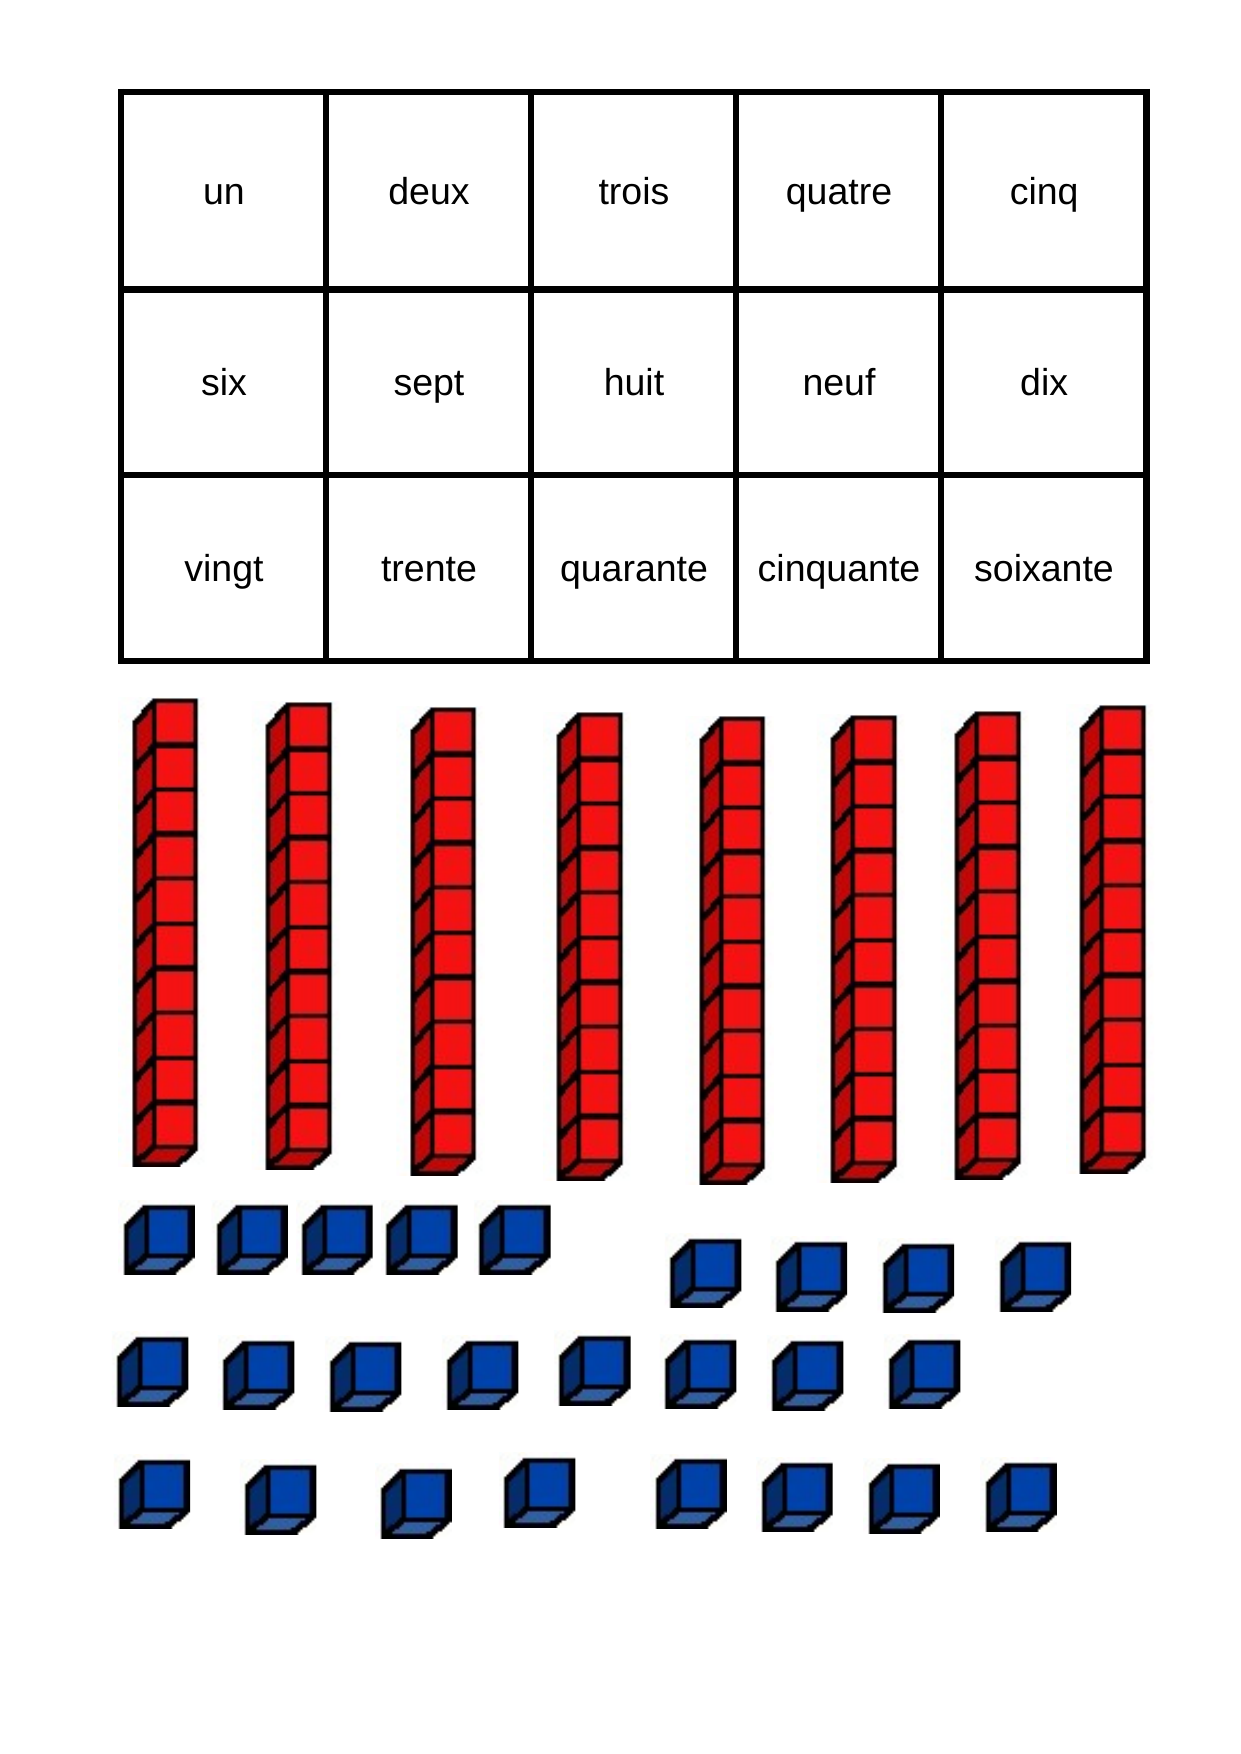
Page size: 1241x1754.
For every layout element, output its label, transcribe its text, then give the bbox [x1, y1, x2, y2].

table_cell quarante [534, 478, 733, 658]
table_cell vingt [124, 478, 323, 658]
table_cell huit [534, 293, 733, 472]
table_cell sept [329, 293, 528, 472]
table_header deux [329, 95, 528, 286]
table_header trois [534, 95, 733, 286]
picture [542, 712, 632, 1181]
picture [685, 716, 774, 1185]
picture [766, 1335, 844, 1411]
picture [441, 1335, 519, 1410]
picture [324, 1336, 402, 1412]
picture [396, 706, 485, 1176]
picture [473, 1200, 551, 1275]
picture [217, 1335, 295, 1410]
picture [118, 697, 207, 1167]
table_cell neuf [739, 293, 938, 472]
table_cell cinquante [739, 478, 938, 658]
picture [375, 1463, 452, 1539]
table_cell soixante [944, 478, 1143, 658]
picture [756, 1457, 833, 1532]
table_header cinq [944, 95, 1143, 286]
picture [980, 1457, 1057, 1532]
picture [877, 1238, 955, 1313]
picture [118, 1200, 195, 1275]
table_header quatre [739, 95, 938, 286]
picture [994, 1236, 1072, 1312]
picture [251, 701, 341, 1170]
picture [816, 714, 906, 1183]
picture [498, 1452, 576, 1528]
picture [211, 1200, 288, 1275]
picture [296, 1200, 373, 1275]
picture [650, 1454, 727, 1529]
picture [770, 1236, 848, 1312]
picture [553, 1330, 631, 1406]
picture [863, 1458, 940, 1534]
picture [239, 1459, 317, 1535]
picture [664, 1233, 742, 1308]
picture [111, 1331, 189, 1407]
table_header un [124, 95, 323, 286]
table_cell trente [329, 478, 528, 658]
picture [381, 1200, 458, 1275]
picture [883, 1334, 961, 1409]
table_cell dix [944, 293, 1143, 472]
picture [113, 1454, 191, 1529]
picture [659, 1334, 737, 1409]
table_cell six [124, 293, 323, 472]
picture [940, 710, 1030, 1180]
picture [1066, 704, 1155, 1174]
